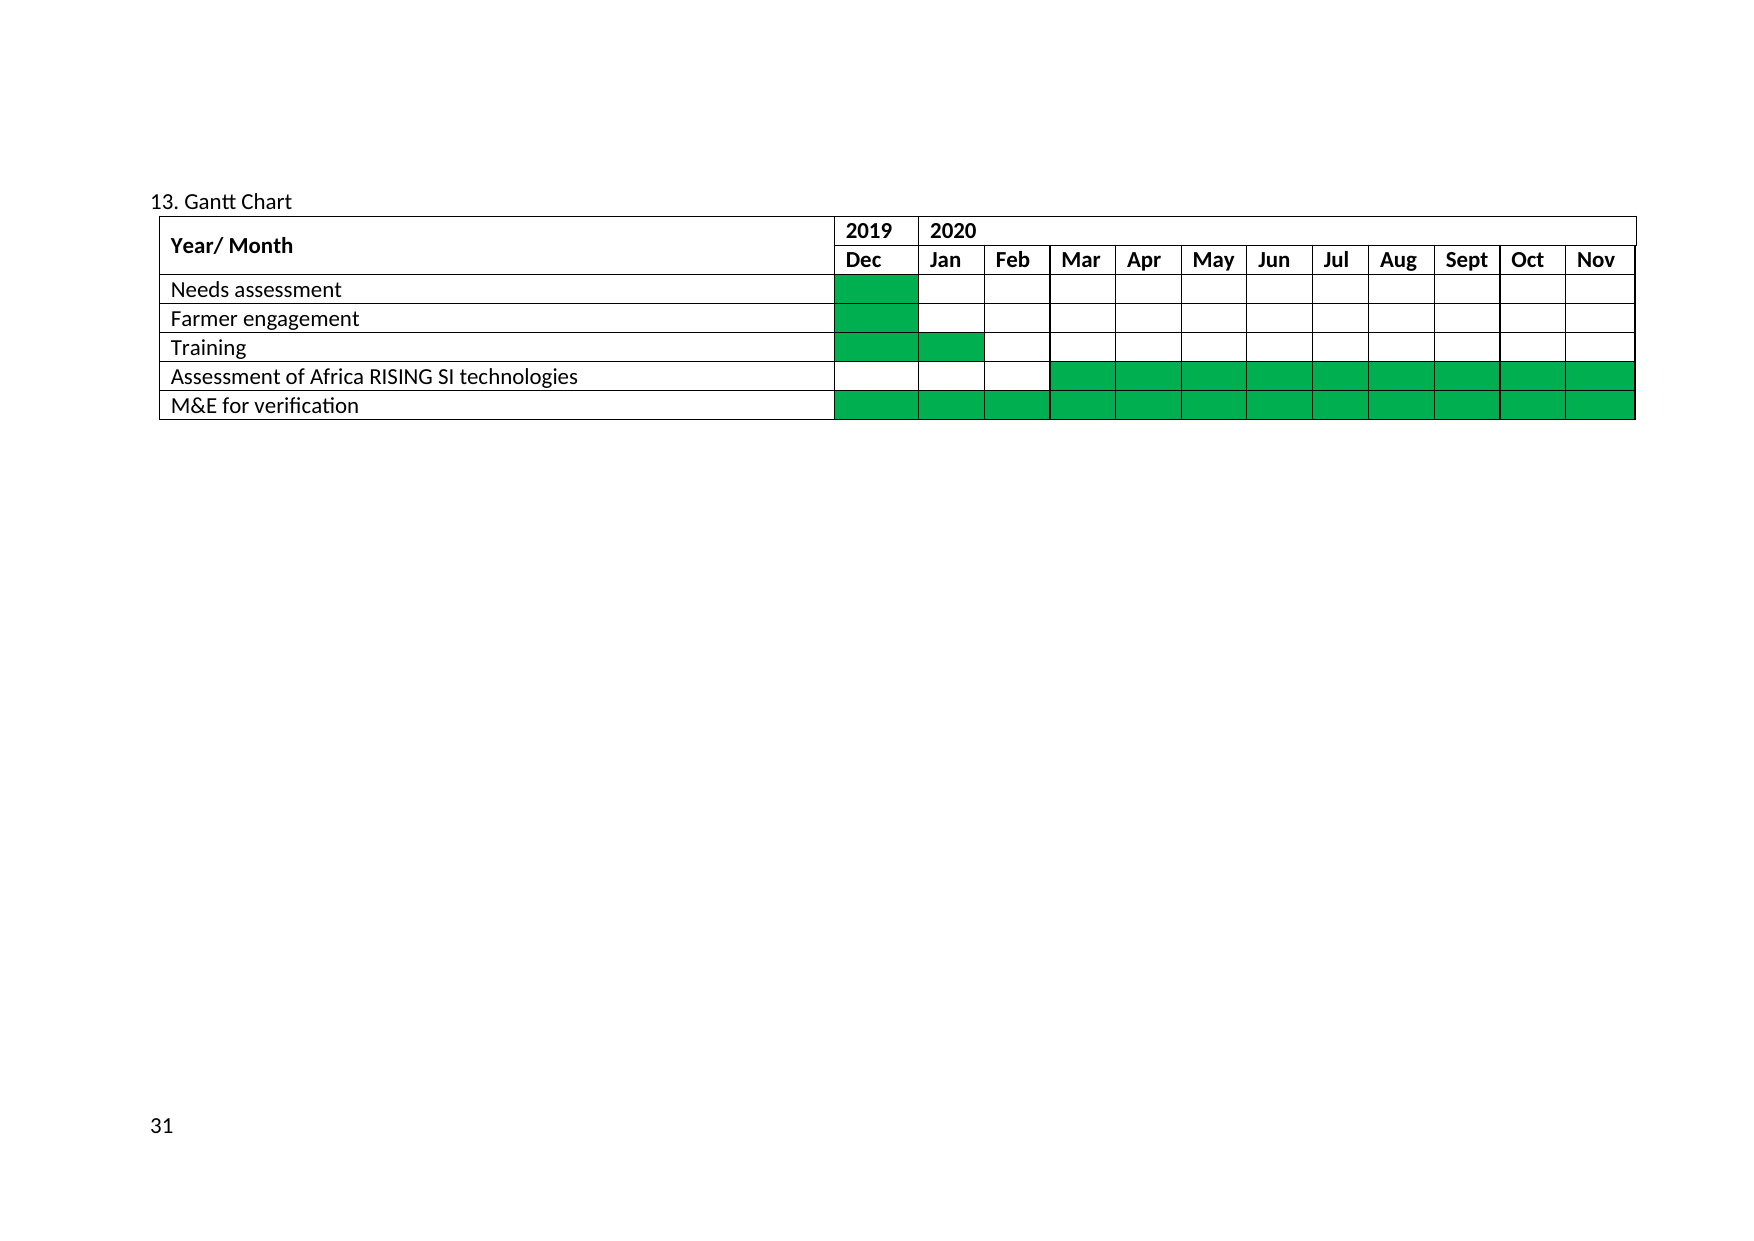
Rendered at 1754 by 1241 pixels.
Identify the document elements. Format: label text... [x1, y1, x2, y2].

table_cell [985, 391, 1049, 419]
table_cell May [1182, 246, 1246, 274]
table_header 2019 [835, 217, 918, 244]
table_cell [1182, 362, 1246, 390]
table_cell [985, 362, 1049, 390]
table_header Year/ Month [160, 217, 834, 274]
table_cell [1369, 275, 1434, 303]
table_cell [985, 333, 1049, 361]
table_cell [1313, 391, 1368, 419]
table_cell [919, 391, 984, 419]
table_cell [1435, 333, 1499, 361]
table_cell M&E for verification [160, 391, 834, 419]
table_cell [1247, 391, 1312, 419]
table_cell [1566, 391, 1634, 419]
table_cell [1051, 362, 1115, 390]
table_cell [1501, 333, 1565, 361]
table_cell [1566, 333, 1634, 361]
table_cell Needs assessment [160, 275, 834, 303]
table_cell Aug [1369, 246, 1434, 274]
table_cell Farmer engagement [160, 304, 834, 332]
table_cell [1247, 304, 1312, 332]
table_cell Oct [1501, 246, 1565, 274]
table_cell [835, 275, 918, 303]
table_cell Jun [1247, 246, 1312, 274]
table_cell [1116, 391, 1181, 419]
table_cell [919, 304, 984, 332]
table_cell Feb [985, 246, 1049, 274]
table_cell [919, 275, 984, 303]
table_cell [1501, 391, 1565, 419]
table_cell Assessment of Africa RISING SI technologies [160, 362, 834, 390]
table_cell [919, 333, 984, 361]
table_cell [1247, 362, 1312, 390]
table_cell [1247, 333, 1312, 361]
table_cell [835, 391, 918, 419]
table_cell [1501, 304, 1565, 332]
table_cell [1182, 275, 1246, 303]
table_cell [1182, 333, 1246, 361]
table_cell Apr [1116, 246, 1181, 274]
table_cell [1051, 275, 1115, 303]
table_cell [1501, 275, 1565, 303]
table_cell [1435, 362, 1499, 390]
table_cell [1051, 333, 1115, 361]
table_cell [1313, 275, 1368, 303]
table_cell [1369, 391, 1434, 419]
table_cell [1369, 333, 1434, 361]
table_cell Nov [1566, 246, 1634, 274]
table_cell [985, 304, 1049, 332]
table_cell [1313, 362, 1368, 390]
table_cell Sept [1435, 246, 1499, 274]
table_cell [1566, 362, 1634, 390]
table_cell [1566, 275, 1634, 303]
text 13. Gantt Chart [150, 187, 1604, 216]
table_cell [835, 362, 918, 390]
table_cell [1182, 391, 1246, 419]
table_cell Jul [1313, 246, 1368, 274]
table_cell [1566, 304, 1634, 332]
table_cell Training [160, 333, 834, 361]
table_cell [1435, 304, 1499, 332]
table_cell [1051, 391, 1115, 419]
table_cell [1116, 304, 1181, 332]
table_cell [1182, 304, 1246, 332]
table_cell [985, 275, 1049, 303]
table_header 2020 [919, 217, 1636, 244]
table_cell [1369, 304, 1434, 332]
table_cell [1313, 333, 1368, 361]
table_cell [1369, 362, 1434, 390]
table_cell [1435, 275, 1499, 303]
table_cell [1116, 275, 1181, 303]
table_cell Dec [835, 246, 918, 274]
table_cell [1501, 362, 1565, 390]
table_cell [1116, 362, 1181, 390]
table_cell [1435, 391, 1499, 419]
table_cell [835, 304, 918, 332]
table_cell [1051, 304, 1115, 332]
table_cell Mar [1051, 246, 1115, 274]
table_cell [919, 362, 984, 390]
table_cell Jan [919, 246, 984, 274]
table_cell [1313, 304, 1368, 332]
table_cell [1116, 333, 1181, 361]
table_cell [1247, 275, 1312, 303]
table_cell [835, 333, 918, 361]
